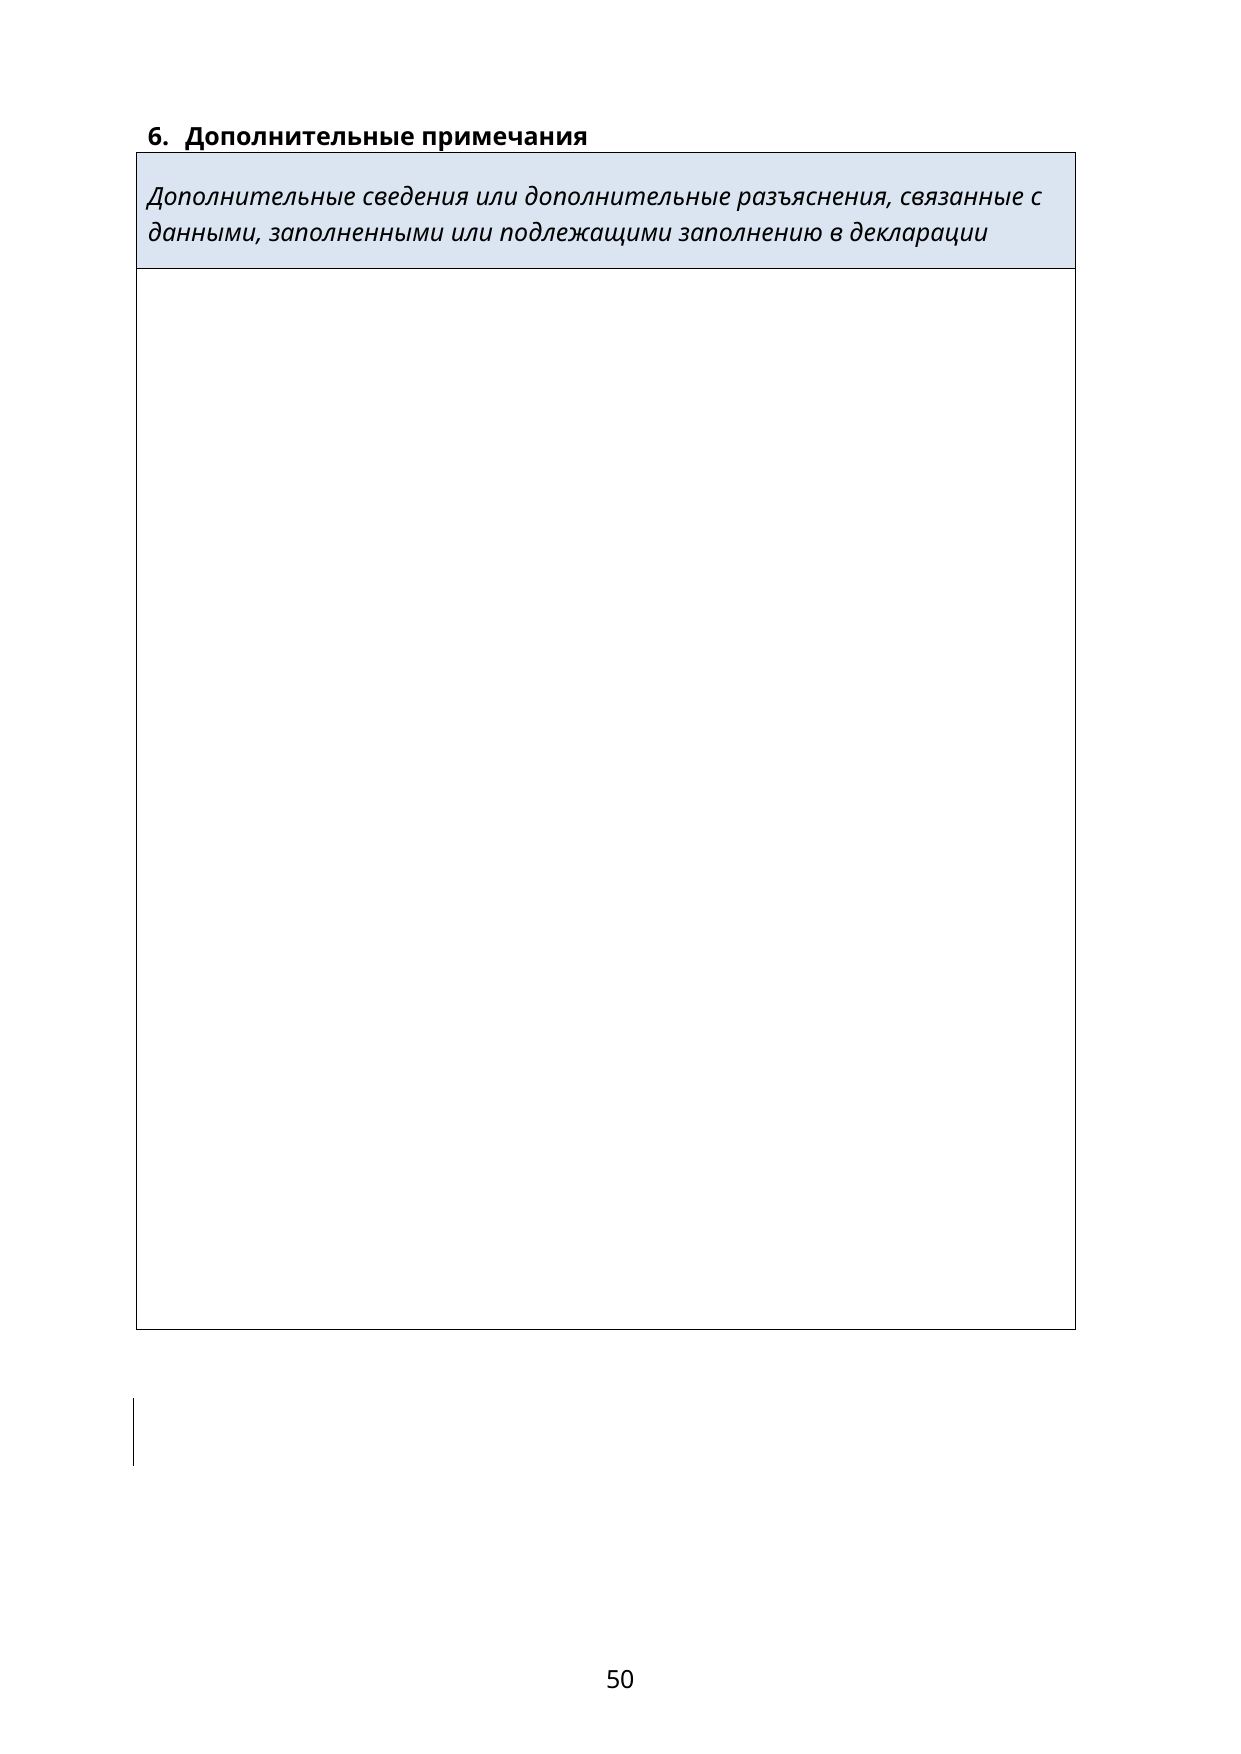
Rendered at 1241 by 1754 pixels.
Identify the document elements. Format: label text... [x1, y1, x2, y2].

table_cell [137, 269, 1075, 1329]
list Дополнительные примечания [148, 118, 1092, 152]
table_header Дополнительные сведения или дополнительные разъяснения, связанные с данными, заполненными или подлежащими заполнению в декларации [137, 153, 1075, 268]
